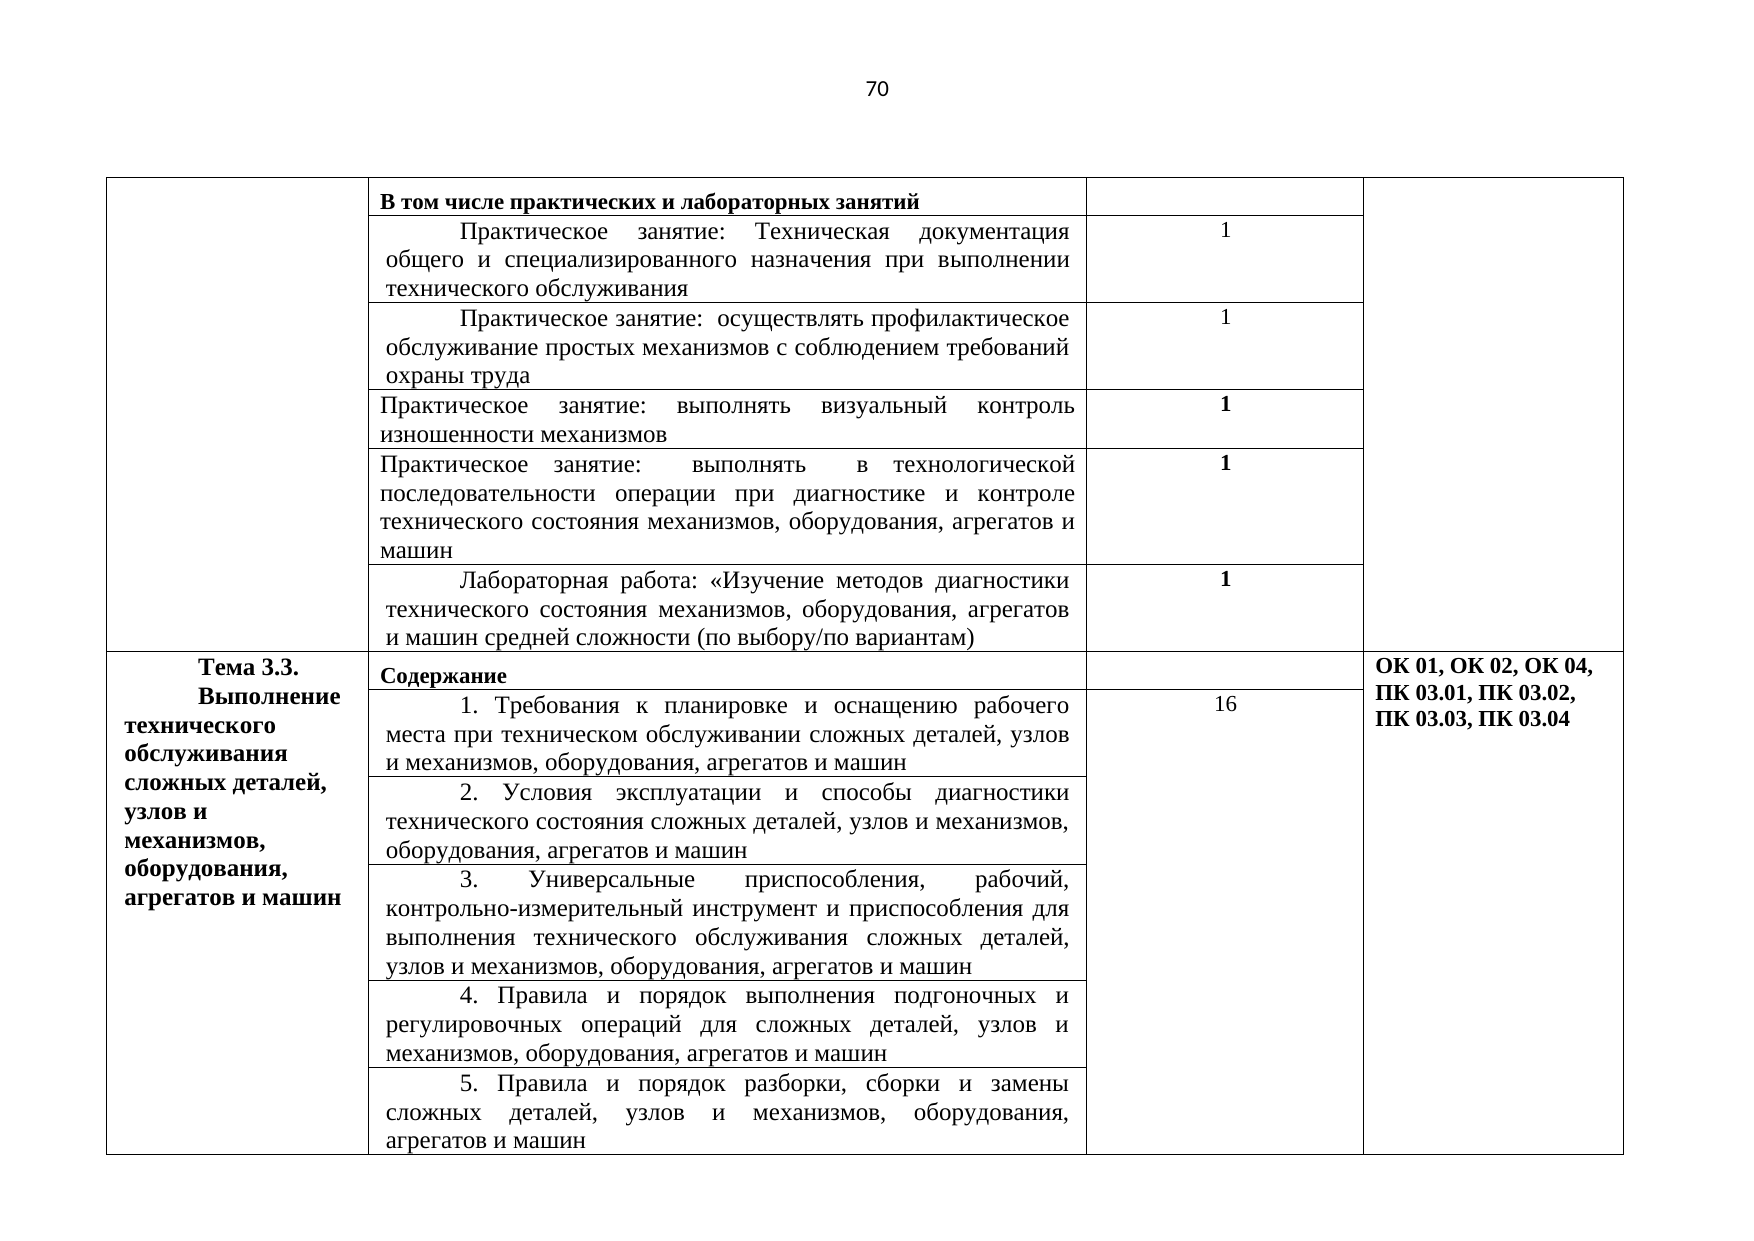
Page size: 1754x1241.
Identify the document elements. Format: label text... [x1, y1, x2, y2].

table_cell Практическое занятие: Техническая документация общего и специализированного назначения при выполнении технического обслуживания [369, 216, 1086, 302]
table_cell Практическое занятие: выполнять в технологической последовательности операции при диагностике и контроле технического состояния механизмов, оборудования, агрегатов и машин [369, 449, 1086, 564]
table_cell 5. Правила и порядок разборки, сборки и замены сложных деталей, узлов и механизмов, оборудования, агрегатов и машин [369, 1068, 1086, 1154]
table_cell 3. Универсальные приспособления, рабочий, контрольно-измерительный инструмент и приспособления для выполнения технического обслуживания сложных деталей, узлов и механизмов, оборудования, агрегатов и машин [369, 865, 1086, 979]
table_cell 1 [1087, 565, 1363, 651]
table_cell 1 [1087, 449, 1363, 564]
table_cell 1. Требования к планировке и оснащению рабочего места при техническом обслуживании сложных деталей, узлов и механизмов, оборудования, агрегатов и машин [369, 690, 1086, 776]
table_cell 1 [1087, 303, 1363, 389]
table_cell Практическое занятие: выполнять визуальный контроль изношенности механизмов [369, 390, 1086, 448]
table_cell ОК 01, ОК 02, ОК 04, ПК 03.01, ПК 03.02, ПК 03.03, ПК 03.04 [1364, 652, 1623, 1154]
table_cell 1 [1087, 390, 1363, 448]
table_cell 4. Правила и порядок выполнения подгоночных и регулировочных операций для сложных деталей, узлов и механизмов, оборудования, агрегатов и машин [369, 981, 1086, 1067]
table_cell [1087, 178, 1363, 215]
table_cell Практическое занятие: осуществлять профилактическое обслуживание простых механизмов с соблюдением требований охраны труда [369, 303, 1086, 389]
table_cell Содержание [369, 652, 1086, 689]
table_cell Лабораторная работа: «Изучение методов диагностики технического состояния механизмов, оборудования, агрегатов и машин средней сложности (по выбору/по вариантам) [369, 565, 1086, 651]
table_cell В том числе практических и лабораторных занятий [369, 178, 1086, 215]
table_cell [1087, 652, 1363, 689]
table_cell 1 [1087, 216, 1363, 302]
table_cell 2. Условия эксплуатации и способы диагностики технического состояния сложных деталей, узлов и механизмов, оборудования, агрегатов и машин [369, 777, 1086, 863]
table_cell 16 [1087, 690, 1363, 1154]
table_cell Тема 3.3. Выполнение технического обслуживания сложных деталей, узлов и механизмов, оборудования, агрегатов и машин [107, 652, 368, 1154]
